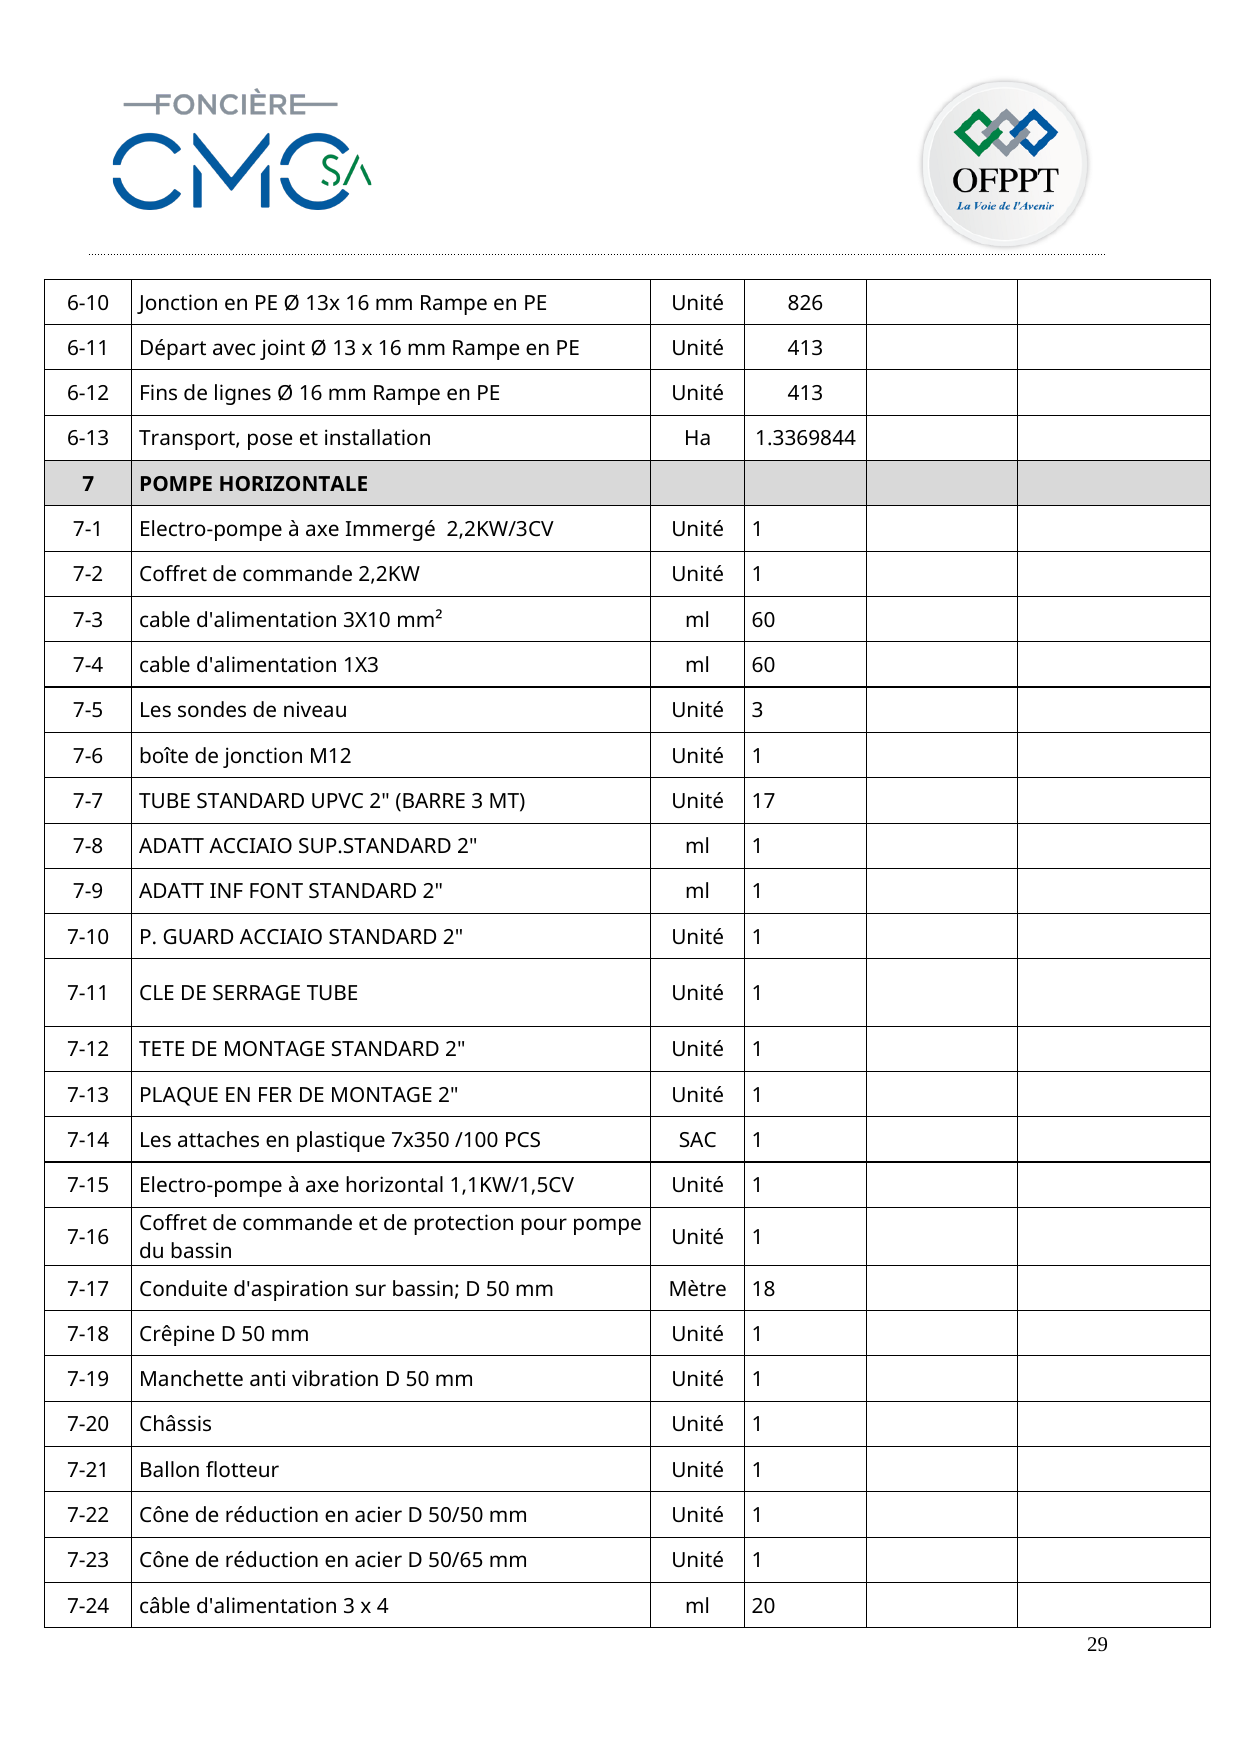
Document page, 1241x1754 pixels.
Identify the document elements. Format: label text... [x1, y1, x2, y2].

table_cell [867, 959, 1017, 1026]
table_cell Unité [651, 370, 744, 414]
table_cell TUBE STANDARD UPVC 2" (BARRE 3 MT) [132, 778, 650, 822]
table_cell 7-20 [45, 1402, 131, 1446]
table_cell 7-6 [45, 733, 131, 777]
table_cell ml [651, 597, 744, 641]
table_cell 7-11 [45, 959, 131, 1026]
table_cell ml [651, 642, 744, 686]
table_cell 826 [745, 280, 866, 324]
table_cell 7-5 [45, 688, 131, 732]
table_cell 1 [745, 959, 866, 1026]
table_cell 7 [45, 461, 131, 505]
table_cell [867, 1356, 1017, 1401]
table_cell [867, 1072, 1017, 1116]
table_cell 7-8 [45, 824, 131, 868]
table_cell ADATT INF FONT STANDARD 2" [132, 869, 650, 913]
table_cell Les sondes de niveau [132, 688, 650, 732]
table_cell Unité [651, 1492, 744, 1537]
table_cell 7-9 [45, 869, 131, 913]
table_cell [1018, 552, 1210, 596]
table_cell [867, 325, 1017, 369]
table_cell 60 [745, 597, 866, 641]
table_cell 7-14 [45, 1117, 131, 1161]
table_cell Cône de réduction en acier D 50/50 mm [132, 1492, 650, 1537]
table_cell cable d'alimentation 1X3 [132, 642, 650, 686]
table_cell 17 [745, 778, 866, 822]
table_cell 1 [745, 1356, 866, 1401]
table_cell POMPE HORIZONTALE [132, 461, 650, 505]
table_cell 1 [745, 1072, 866, 1116]
table_cell 18 [745, 1266, 866, 1310]
table_cell Cône de réduction en acier D 50/65 mm [132, 1538, 650, 1582]
table_cell Manchette anti vibration D 50 mm [132, 1356, 650, 1401]
table_cell Unité [651, 733, 744, 777]
table_cell 1 [745, 869, 866, 913]
table_cell [651, 461, 744, 505]
table_cell Coffret de commande 2,2KW [132, 552, 650, 596]
table_cell 1 [745, 506, 866, 551]
table_cell 7-17 [45, 1266, 131, 1310]
table_cell 1 [745, 1492, 866, 1537]
table_cell 1 [745, 1447, 866, 1491]
table_cell [867, 869, 1017, 913]
table_cell [1018, 506, 1210, 551]
table_cell 1 [745, 1538, 866, 1582]
table_cell [1018, 824, 1210, 868]
table_cell [1018, 1356, 1210, 1401]
table_cell Unité [651, 1311, 744, 1355]
table_cell [867, 688, 1017, 732]
table_cell Unité [651, 1027, 744, 1071]
table_cell [1018, 778, 1210, 822]
table_cell 7-12 [45, 1027, 131, 1071]
table_cell Unité [651, 1447, 744, 1491]
table_cell [867, 461, 1017, 505]
table_cell [1018, 416, 1210, 460]
table_cell 1 [745, 914, 866, 958]
table_cell [1018, 325, 1210, 369]
table_cell [867, 597, 1017, 641]
picture [914, 73, 1095, 254]
table_cell 6-12 [45, 370, 131, 414]
table_cell CLE DE SERRAGE TUBE [132, 959, 650, 1026]
table_cell [867, 1163, 1017, 1207]
table_cell 7-18 [45, 1311, 131, 1355]
table_cell [867, 280, 1017, 324]
table_cell Jonction en PE Ø 13x 16 mm Rampe en PE [132, 280, 650, 324]
table_cell 7-22 [45, 1492, 131, 1537]
table_cell 6-11 [45, 325, 131, 369]
table_cell 7-13 [45, 1072, 131, 1116]
table_cell Mètre [651, 1266, 744, 1310]
table_cell [867, 416, 1017, 460]
table_cell [867, 642, 1017, 686]
table_cell Unité [651, 778, 744, 822]
table_cell 1 [745, 1117, 866, 1161]
table_cell [867, 1492, 1017, 1537]
table_cell [867, 552, 1017, 596]
table_cell 7-7 [45, 778, 131, 822]
table_cell [867, 733, 1017, 777]
table_cell [867, 914, 1017, 958]
table_cell Fins de lignes Ø 16 mm Rampe en PE [132, 370, 650, 414]
table_cell [1018, 1583, 1210, 1627]
table_cell Châssis [132, 1402, 650, 1446]
table_cell 1.3369844 [745, 416, 866, 460]
table_cell [1018, 280, 1210, 324]
table_cell [867, 1447, 1017, 1491]
table_cell [867, 1117, 1017, 1161]
picture [112, 88, 372, 210]
table_cell 7-2 [45, 552, 131, 596]
table_cell câble d'alimentation 3 x 4 [132, 1583, 650, 1627]
table_cell Ballon flotteur [132, 1447, 650, 1491]
table_cell PLAQUE EN FER DE MONTAGE 2" [132, 1072, 650, 1116]
table_cell Unité [651, 1163, 744, 1207]
table_cell [1018, 959, 1210, 1026]
table_cell TETE DE MONTAGE STANDARD 2" [132, 1027, 650, 1071]
table_cell 7-19 [45, 1356, 131, 1401]
table_cell Unité [651, 1072, 744, 1116]
table_cell 60 [745, 642, 866, 686]
table_cell 7-1 [45, 506, 131, 551]
table_cell [867, 1402, 1017, 1446]
table_cell boîte de jonction M12 [132, 733, 650, 777]
table_cell 7-10 [45, 914, 131, 958]
table_cell Unité [651, 959, 744, 1026]
table_cell 7-15 [45, 1163, 131, 1207]
table_cell [867, 824, 1017, 868]
table_cell Ha [651, 416, 744, 460]
table_cell [1018, 1027, 1210, 1071]
table_cell 1 [745, 1402, 866, 1446]
table_cell [867, 1311, 1017, 1355]
table_cell [1018, 642, 1210, 686]
table_cell Unité [651, 1538, 744, 1582]
table_cell ADATT ACCIAIO SUP.STANDARD 2" [132, 824, 650, 868]
table_cell 1 [745, 1163, 866, 1207]
table_cell 7-24 [45, 1583, 131, 1627]
table_cell [1018, 1447, 1210, 1491]
table_cell 7-3 [45, 597, 131, 641]
table_cell Unité [651, 688, 744, 732]
table_cell [867, 1027, 1017, 1071]
table_cell P. GUARD ACCIAIO STANDARD 2" [132, 914, 650, 958]
table_cell 1 [745, 1311, 866, 1355]
table_cell [867, 778, 1017, 822]
table_cell ml [651, 824, 744, 868]
table_cell [1018, 1072, 1210, 1116]
table_cell Crêpine D 50 mm [132, 1311, 650, 1355]
table_cell ml [651, 869, 744, 913]
table_cell Unité [651, 1402, 744, 1446]
table_cell [1018, 1163, 1210, 1207]
table_cell 3 [745, 688, 866, 732]
table_cell 6-10 [45, 280, 131, 324]
table_cell cable d'alimentation 3X10 mm² [132, 597, 650, 641]
table_cell Coffret de commande et de protection pour pompe du bassin [132, 1208, 650, 1265]
table_cell [1018, 370, 1210, 414]
table_cell [867, 1266, 1017, 1310]
table_cell [867, 506, 1017, 551]
table_cell [1018, 597, 1210, 641]
table_cell [1018, 733, 1210, 777]
table_cell 413 [745, 370, 866, 414]
table_cell Unité [651, 506, 744, 551]
table_cell Conduite d'aspiration sur bassin; D 50 mm [132, 1266, 650, 1310]
table_cell 1 [745, 1027, 866, 1071]
table_cell SAC [651, 1117, 744, 1161]
table_cell Départ avec joint Ø 13 x 16 mm Rampe en PE [132, 325, 650, 369]
table_cell 1 [745, 824, 866, 868]
table_cell 1 [745, 1208, 866, 1265]
table_cell [867, 1208, 1017, 1265]
table_cell Unité [651, 280, 744, 324]
table_cell [1018, 1117, 1210, 1161]
table_cell [867, 1538, 1017, 1582]
table_cell [1018, 1208, 1210, 1265]
table_cell [867, 370, 1017, 414]
table_cell [1018, 688, 1210, 732]
table_cell [1018, 1492, 1210, 1537]
table_cell Electro-pompe à axe horizontal 1,1KW/1,5CV [132, 1163, 650, 1207]
table_cell 7-21 [45, 1447, 131, 1491]
table_cell Transport, pose et installation [132, 416, 650, 460]
table_cell [1018, 1311, 1210, 1355]
table_cell 413 [745, 325, 866, 369]
table_cell Unité [651, 1208, 744, 1265]
table_cell 1 [745, 552, 866, 596]
table_cell Unité [651, 914, 744, 958]
table_cell 7-16 [45, 1208, 131, 1265]
table_cell [1018, 1266, 1210, 1310]
table_cell [1018, 1402, 1210, 1446]
table_cell [1018, 869, 1210, 913]
table_cell Electro-pompe à axe Immergé 2,2KW/3CV [132, 506, 650, 551]
table_cell Unité [651, 325, 744, 369]
table_cell [745, 461, 866, 505]
table_cell [867, 1583, 1017, 1627]
table_cell 7-23 [45, 1538, 131, 1582]
table_cell [1018, 1538, 1210, 1582]
table_cell [1018, 914, 1210, 958]
table_cell 1 [745, 733, 866, 777]
table_cell ml [651, 1583, 744, 1627]
table_cell Unité [651, 1356, 744, 1401]
table_cell 20 [745, 1583, 866, 1627]
table_cell [1018, 461, 1210, 505]
table_cell Les attaches en plastique 7x350 /100 PCS [132, 1117, 650, 1161]
table_cell 6-13 [45, 416, 131, 460]
table_cell 7-4 [45, 642, 131, 686]
table_cell Unité [651, 552, 744, 596]
